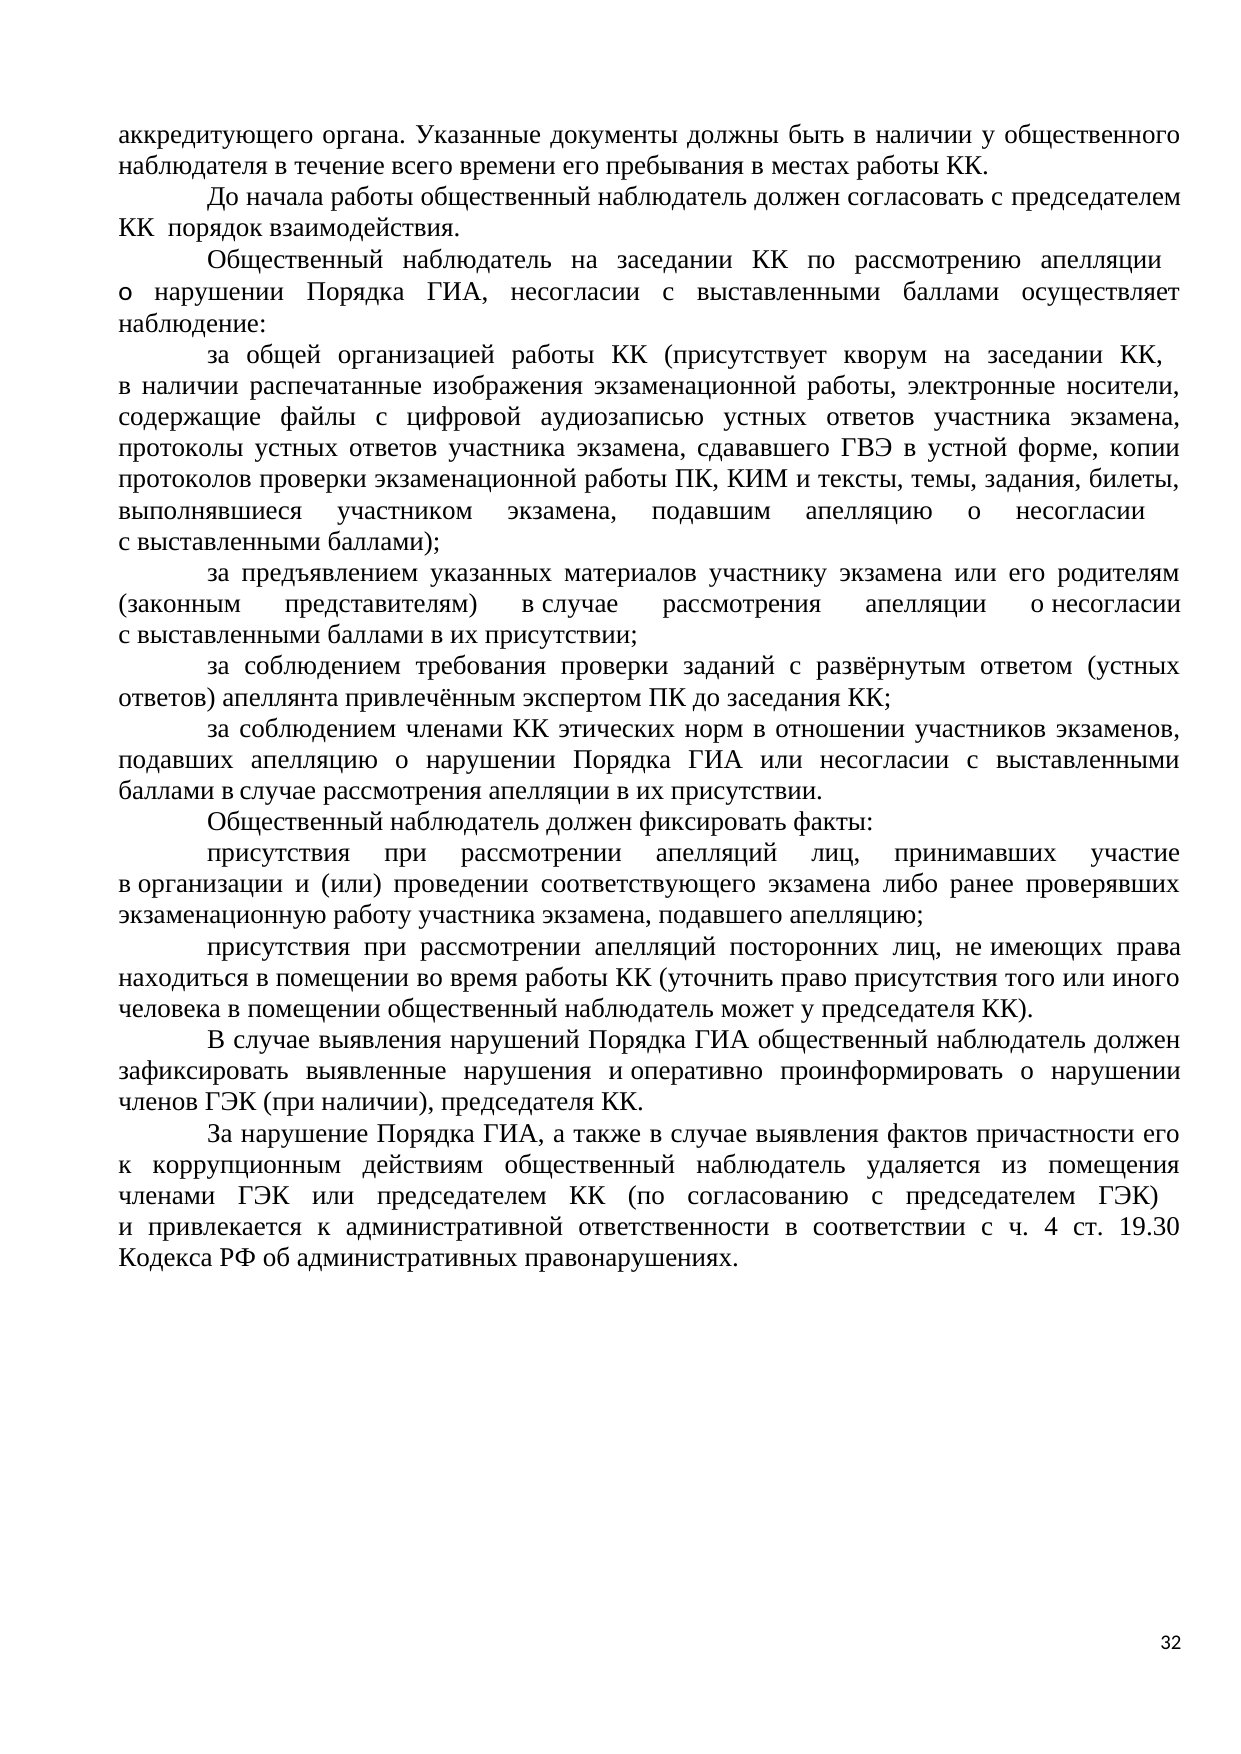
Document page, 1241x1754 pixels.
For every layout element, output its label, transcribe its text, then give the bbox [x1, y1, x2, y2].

text Общественный наблюдатель должен фиксировать факты: [118, 805, 1181, 836]
text за общей организацией работы КК (присутствует кворум на заседании КК, в наличии распечатанные изображения экзаменационной работы, электронные носители, содержащие файлы с цифровой аудиозаписью устных ответов участника экзамена, протоколы устных ответов участника экзамена, сдававшего ГВЭ в устной форме, копии протоколов проверки экзаменационной работы ПК, КИМ и тексты, темы, задания, билеты, выполнявшиеся участником экзамена, подавшим апелляцию о несогласии с выставленными баллами); [118, 338, 1181, 556]
text Общественный наблюдатель на заседании КК по рассмотрению апелляции о нарушении Порядка ГИА, несогласии с выставленными баллами осуществляет наблюдение: [118, 243, 1181, 338]
text присутствия при рассмотрении апелляций лиц, принимавших участие в организации и (или) проведении соответствующего экзамена либо ранее проверявших экзаменационную работу участника экзамена, подавшего апелляцию; [118, 836, 1181, 930]
text за соблюдением членами КК этических норм в отношении участников экзаменов, подавших апелляцию о нарушении Порядка ГИА или несогласии с выставленными баллами в случае рассмотрения апелляции в их присутствии. [118, 712, 1181, 805]
text В случае выявления нарушений Порядка ГИА общественный наблюдатель должен зафиксировать выявленные нарушения и оперативно проинформировать о нарушении членов ГЭК (при наличии), председателя КК. [118, 1023, 1181, 1117]
text за соблюдением требования проверки заданий с развёрнутым ответом (устных ответов) апеллянта привлечённым экспертом ПК до заседания КК; [118, 649, 1181, 712]
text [118, 118, 1181, 180]
text До начала работы общественный наблюдатель должен согласовать с председателем КК порядок взаимодействия. [118, 180, 1181, 243]
text присутствия при рассмотрении апелляций посторонних лиц, не имеющих права находиться в помещении во время работы КК (уточнить право присутствия того или иного человека в помещении общественный наблюдатель может у председателя КК). [118, 930, 1181, 1023]
text За нарушение Порядка ГИА, а также в случае выявления фактов причастности его к коррупционным действиям общественный наблюдатель удаляется из помещения членами ГЭК или председателем КК (по согласованию с председателем ГЭК) и привлекается к административной ответственности в соответствии с ч. 4 ст. 19.30 Кодекса РФ об административных правонарушениях. [118, 1117, 1181, 1272]
text за предъявлением указанных материалов участнику экзамена или его родителям (законным представителям) в случае рассмотрения апелляции о несогласии с выставленными баллами в их присутствии; [118, 556, 1181, 649]
